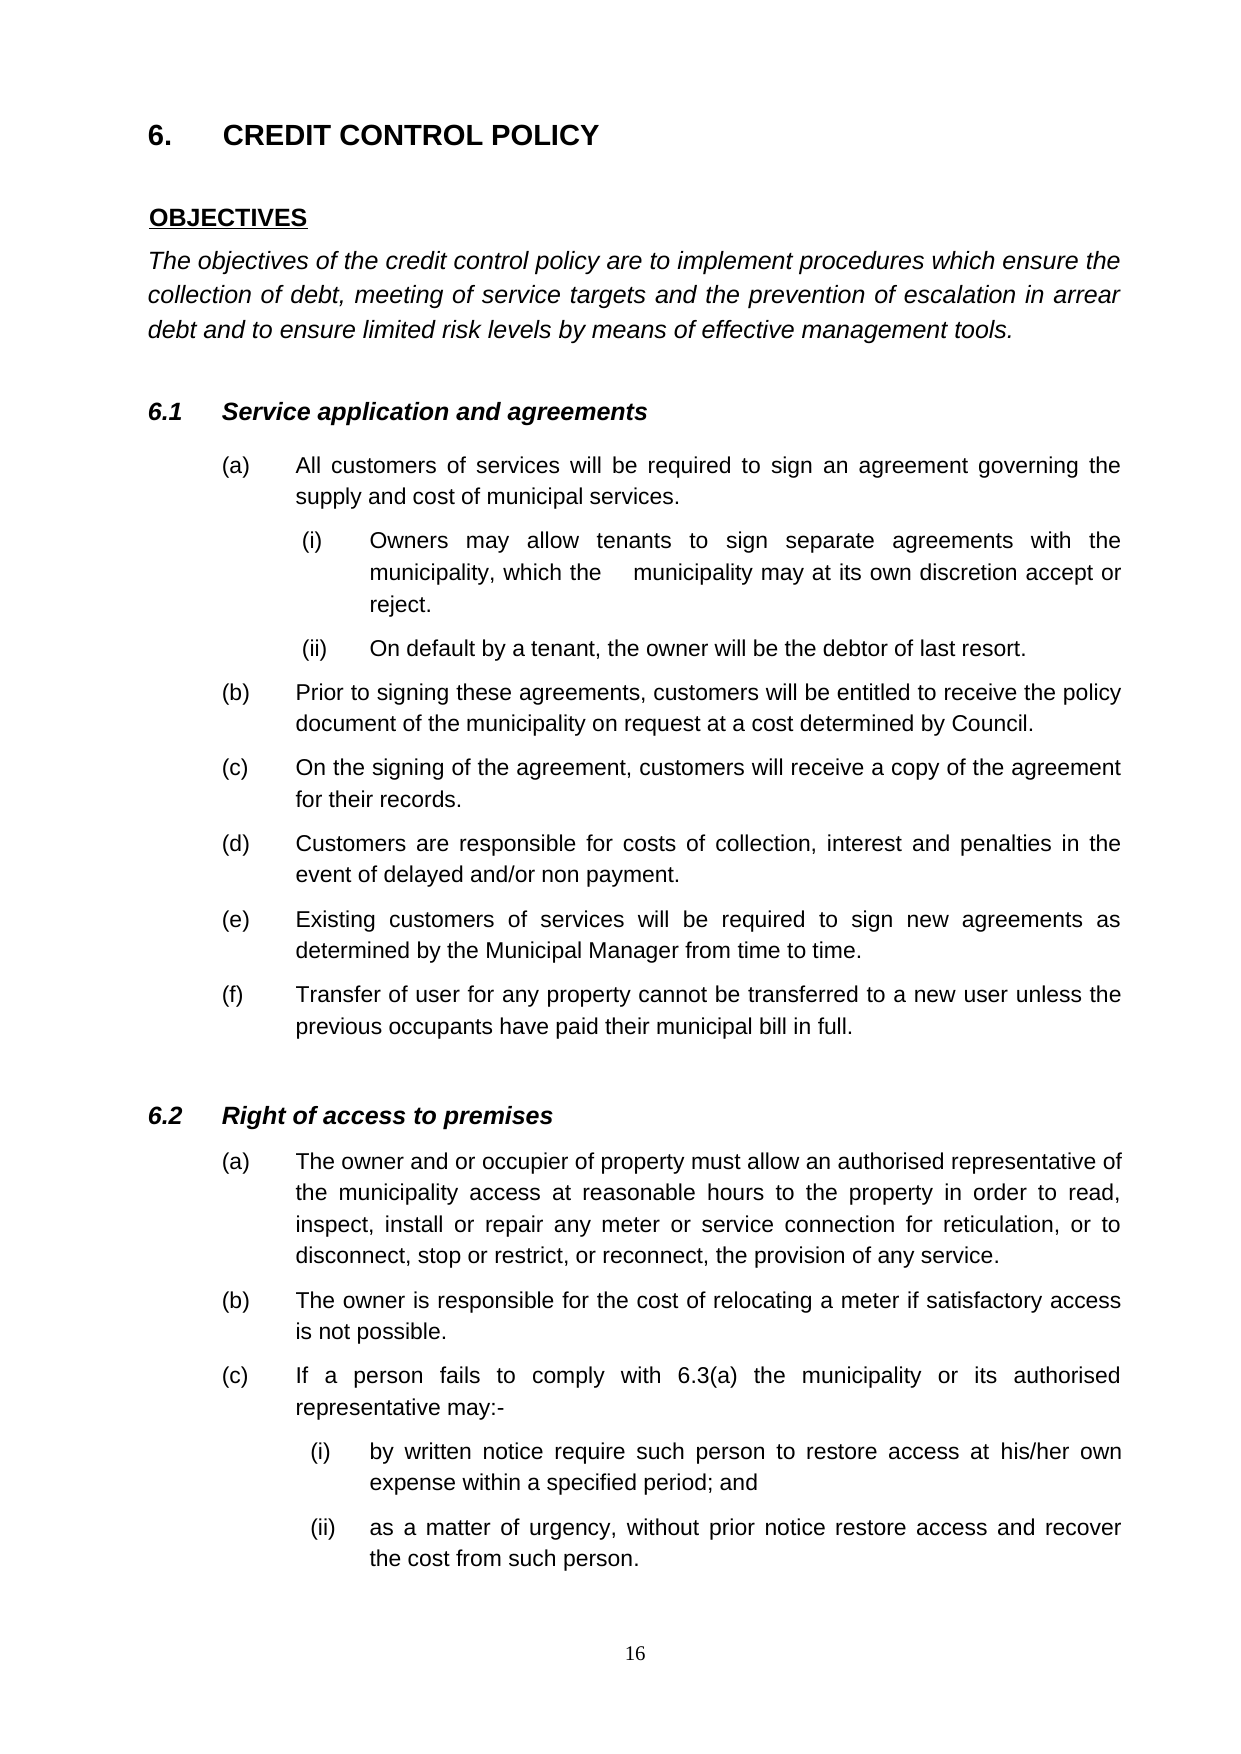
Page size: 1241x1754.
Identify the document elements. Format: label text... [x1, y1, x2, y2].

subtitle (a) The owner and or occupier of property must allow an authorised representative of the municipality access at reasonable hours to the property in order to read, inspect, install or repair any meter or service connection for reticulation, or to disconnect, stop or restrict, or reconnect, the provision of any service. [222, 1148, 1122, 1269]
text (b) Prior to signing these agreements, customers will be entitled to receive the policy document of the municipality on request at a cost determined by Council. [222, 679, 1122, 737]
text The objectives of the credit control policy are to implement procedures which ensure the collection of debt, meeting of service targets and the prevention of escalation in arrear debt and to ensure limited risk levels by means of effective management tools. [148, 246, 1122, 344]
text (f) Transfer of user for any property cannot be transferred to a new user unless the previous occupants have paid their municipal bill in full. [222, 981, 1122, 1039]
text (b) The owner is responsible for the cost of relocating a meter if satisfactory access is not possible. [222, 1287, 1122, 1344]
subtitle 6.1 Service application and agreements [148, 396, 1122, 425]
text (ii) On default by a tenant, the owner will be the debtor of last resort. [295, 634, 1122, 661]
text (c) On the signing of the agreement, customers will receive a copy of the agreement for their records. [222, 754, 1122, 812]
text (i) by written notice require such person to restore access at his/her own expense within a specified period; and [310, 1438, 1122, 1496]
text (i) Owners may allow tenants to sign separate agreements with the municipality, which the municipality may at its own discretion accept or reject. [295, 527, 1122, 617]
text (a) All customers of services will be required to sign an agreement governing the supply and cost of municipal services. [222, 452, 1122, 510]
text (e) Existing customers of services will be required to sign new agreements as determined by the Municipal Manager from time to time. [222, 906, 1122, 963]
subtitle 6.2 Right of access to premises [148, 1101, 1122, 1129]
text (ii) as a matter of urgency, without prior notice restore access and recover the cost from such person. [310, 1513, 1122, 1571]
text OBJECTIVES [149, 203, 1122, 232]
subtitle CREDIT CONTROL POLICY [148, 118, 1122, 152]
text (c) If a person fails to comply with 6.3(a) the municipality or its authorised representative may:- [222, 1362, 1122, 1420]
text (d) Customers are responsible for costs of collection, interest and penalties in the event of delayed and/or non payment. [222, 830, 1122, 888]
